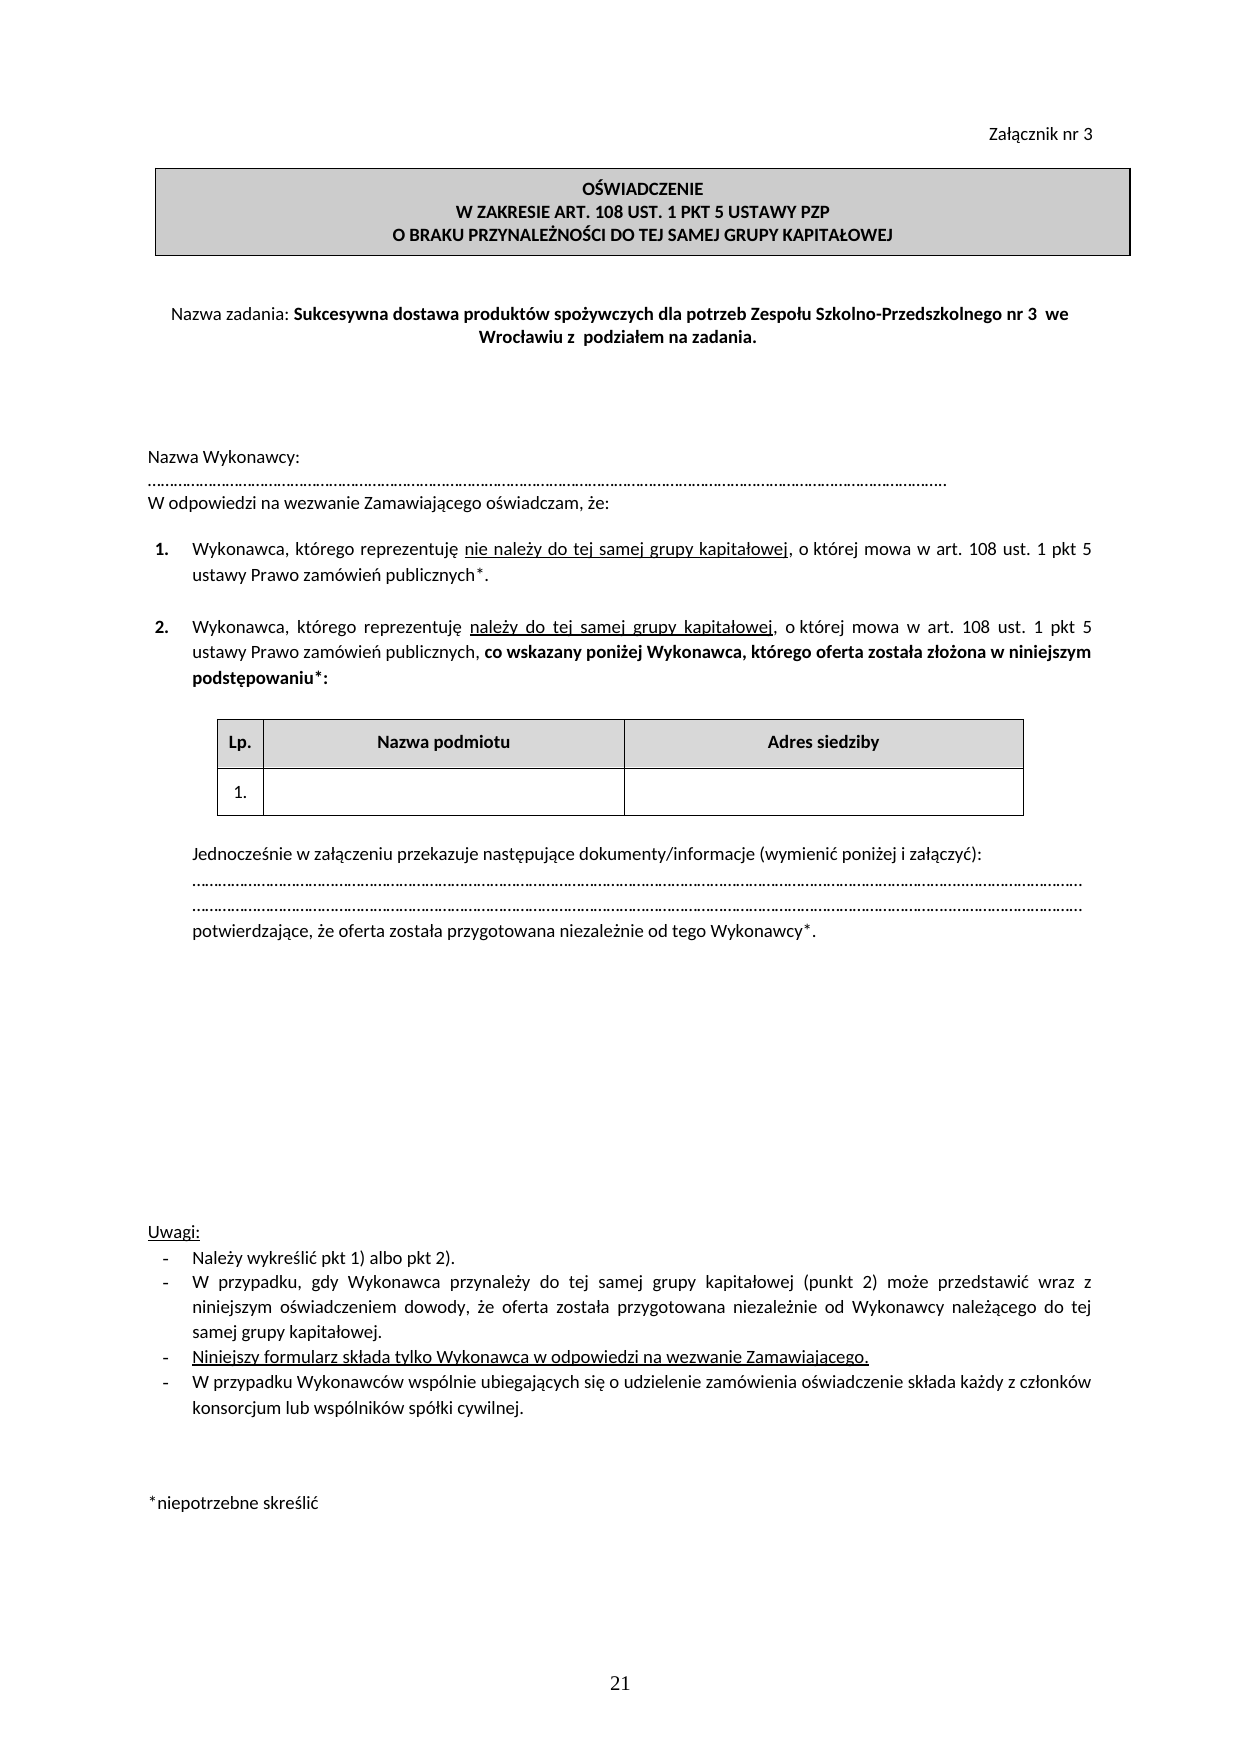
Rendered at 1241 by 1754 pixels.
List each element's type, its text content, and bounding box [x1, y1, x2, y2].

table_header OŚWIADCZENIE W ZAKRESIE ART. 108 UST. 1 PKT 5 USTAWY PZP O BRAKU PRZYNALEŻNOŚCI DO TEJ SAMEJ GRUPY KAPITAŁOWEJ [156, 169, 1129, 255]
list W przypadku, gdy Wykonawca przynależy do tej samej grupy kapitałowej (punkt 2) może przedstawić wraz z niniejszym oświadczeniem dowody, że oferta została przygotowana niezależnie od Wykonawcy należącego do tej samej grupy kapitałowej. [162, 1271, 1093, 1343]
table_cell [264, 769, 624, 815]
list Jednocześnie w załączeniu przekazuje następujące dokumenty/informacje (wymienić poniżej i załączyć): [192, 842, 1093, 865]
text Nazwa zadania: Sukcesywna dostawa produktów spożywczych dla potrzeb Zespołu Szkolno-Przedszkolnego nr 3 we Wrocławiu z podziałem na zadania. [148, 302, 1093, 377]
table_header Adres siedziby [625, 720, 1023, 767]
list W przypadku Wykonawców wspólnie ubiegających się o udzielenie zamówienia oświadczenie składa każdy z członków konsorcjum lub wspólników spółki cywilnej. [162, 1371, 1093, 1419]
list potwierdzające, że oferta została przygotowana niezależnie od tego Wykonawcy*. [192, 919, 1093, 942]
list …………………………………………………………………………………………………………………………………………………………..………………………… [192, 893, 1093, 916]
text Uwagi: [148, 1220, 1093, 1243]
table_cell [625, 769, 1023, 815]
text Nazwa Wykonawcy: ………………………………………………………………………………………………………………………………………………………………….. [148, 446, 1093, 491]
table_header Lp. [218, 720, 263, 767]
list Należy wykreślić pkt 1) albo pkt 2). [162, 1246, 1093, 1269]
list ……………………………………………………………………………………………………………………………………………………………..……………………… [192, 868, 1093, 891]
list Wykonawca, którego reprezentuję nie należy do tej samej grupy kapitałowej, o której mowa w art. 108 ust. 1 pkt 5 ustawy Prawo zamówień publicznych*. [154, 537, 1093, 586]
text W odpowiedzi na wezwanie Zamawiającego oświadczam, że: [148, 491, 1093, 514]
list Wykonawca, którego reprezentuję należy do tej samej grupy kapitałowej, o której mowa w art. 108 ust. 1 pkt 5 ustawy Prawo zamówień publicznych, co wskazany poniżej Wykonawca, którego oferta została złożona w niniejszym podstępowaniu*: [154, 615, 1093, 689]
list Niniejszy formularz składa tylko Wykonawca w odpowiedzi na wezwanie Zamawiającego. [162, 1345, 1093, 1368]
text *niepotrzebne skreślić [148, 1491, 1093, 1514]
text Załącznik nr 3 [148, 122, 1093, 144]
table_header Nazwa podmiotu [264, 720, 624, 767]
table_cell 1. [218, 769, 263, 815]
